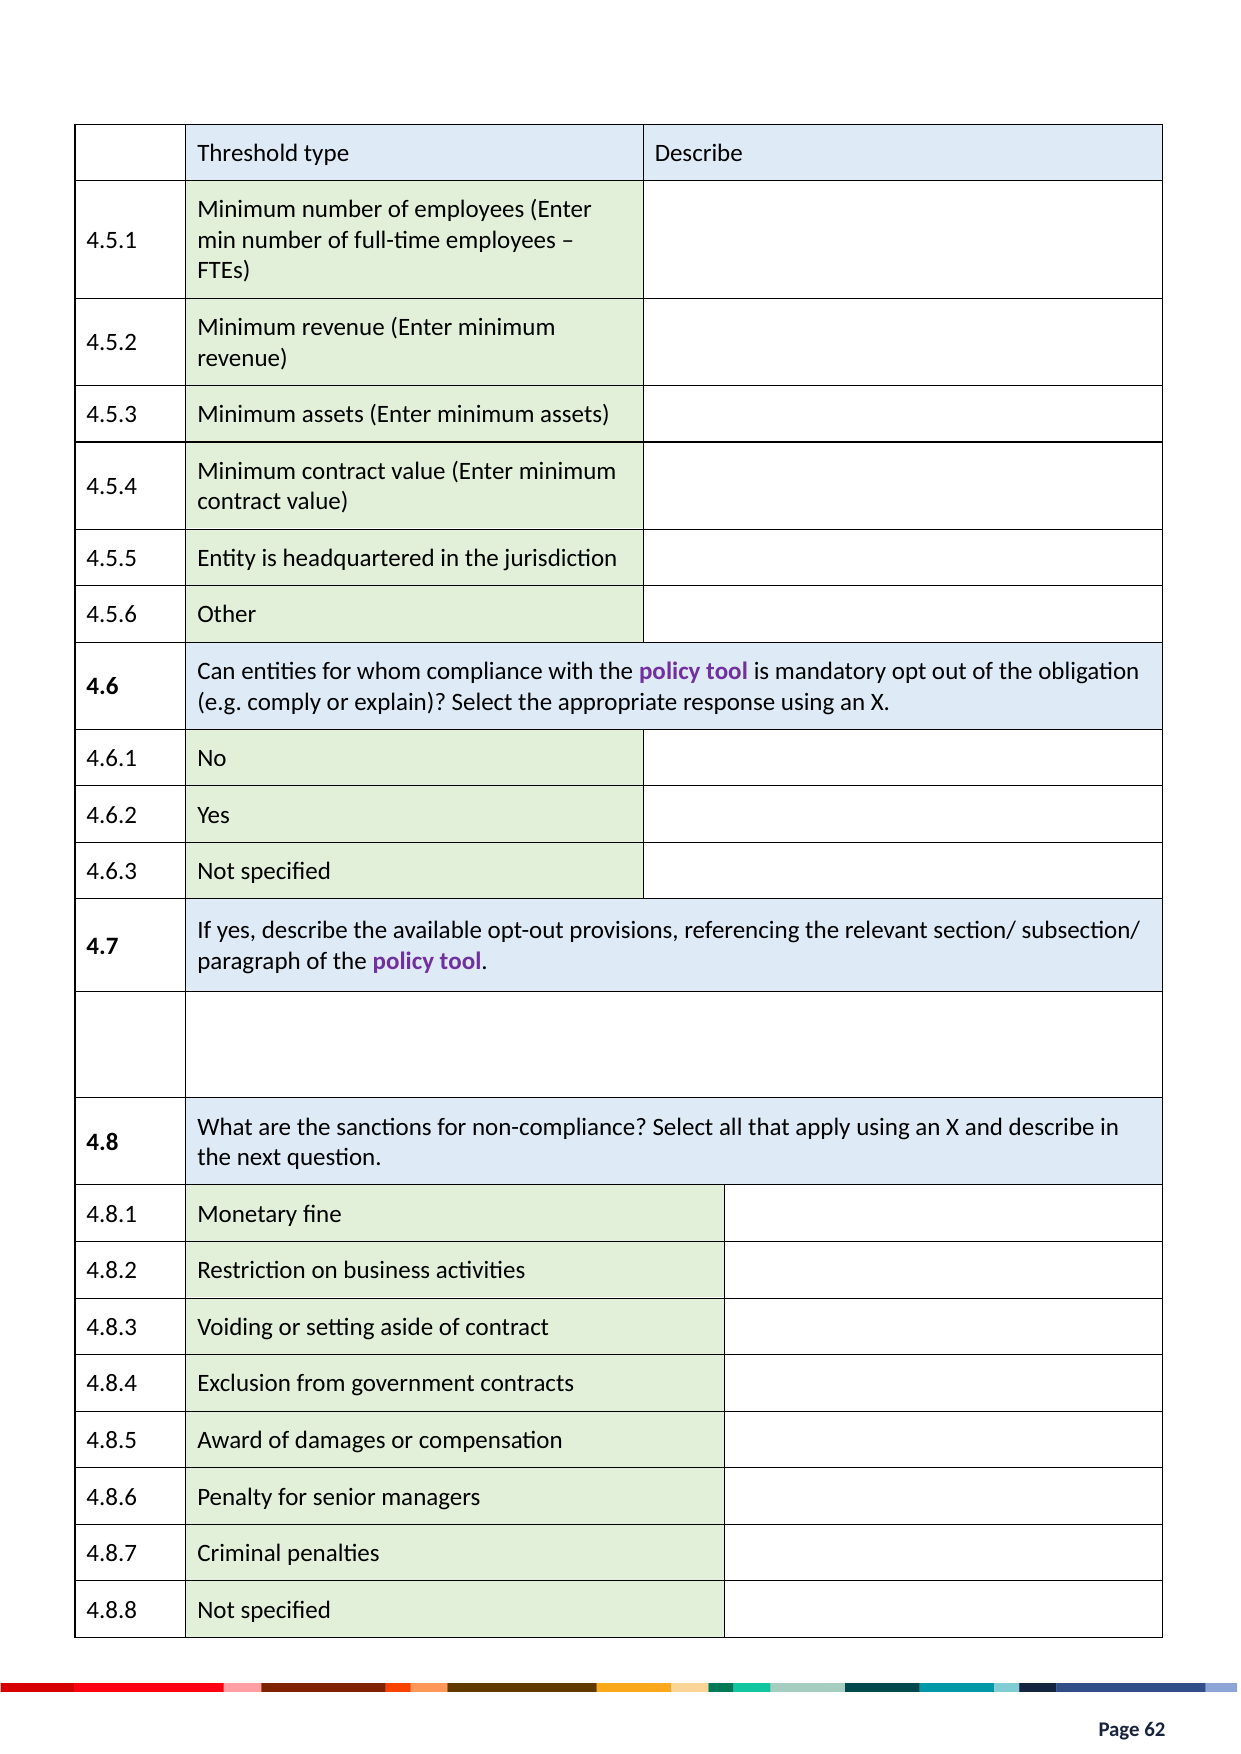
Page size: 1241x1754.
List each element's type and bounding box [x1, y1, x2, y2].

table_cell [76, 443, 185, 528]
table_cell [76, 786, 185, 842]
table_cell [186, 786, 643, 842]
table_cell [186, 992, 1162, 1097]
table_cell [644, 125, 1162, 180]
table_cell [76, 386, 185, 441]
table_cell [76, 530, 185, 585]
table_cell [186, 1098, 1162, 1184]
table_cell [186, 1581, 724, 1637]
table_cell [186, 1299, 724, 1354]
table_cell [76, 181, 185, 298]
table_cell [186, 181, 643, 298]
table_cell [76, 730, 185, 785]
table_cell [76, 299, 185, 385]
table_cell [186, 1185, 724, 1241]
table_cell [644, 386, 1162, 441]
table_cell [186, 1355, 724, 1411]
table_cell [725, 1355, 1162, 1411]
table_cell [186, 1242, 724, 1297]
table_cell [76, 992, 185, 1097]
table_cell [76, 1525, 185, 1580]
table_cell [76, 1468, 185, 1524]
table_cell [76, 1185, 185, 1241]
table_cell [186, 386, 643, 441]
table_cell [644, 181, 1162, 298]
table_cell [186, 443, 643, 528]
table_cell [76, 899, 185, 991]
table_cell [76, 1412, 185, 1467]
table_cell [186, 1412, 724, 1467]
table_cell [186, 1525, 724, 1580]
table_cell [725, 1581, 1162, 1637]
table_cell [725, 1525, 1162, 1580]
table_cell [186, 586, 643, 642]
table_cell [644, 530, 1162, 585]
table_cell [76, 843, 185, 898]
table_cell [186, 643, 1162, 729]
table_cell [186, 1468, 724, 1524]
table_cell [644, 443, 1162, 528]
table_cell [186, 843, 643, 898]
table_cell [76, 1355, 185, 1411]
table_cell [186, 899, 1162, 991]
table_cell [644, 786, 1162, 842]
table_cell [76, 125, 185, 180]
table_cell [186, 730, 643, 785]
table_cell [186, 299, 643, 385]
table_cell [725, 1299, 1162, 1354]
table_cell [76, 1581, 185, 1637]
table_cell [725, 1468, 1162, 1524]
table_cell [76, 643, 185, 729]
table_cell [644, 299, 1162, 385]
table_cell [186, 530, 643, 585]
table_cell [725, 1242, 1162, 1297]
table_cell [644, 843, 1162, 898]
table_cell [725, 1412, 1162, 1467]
picture [0, 1683, 1236, 1692]
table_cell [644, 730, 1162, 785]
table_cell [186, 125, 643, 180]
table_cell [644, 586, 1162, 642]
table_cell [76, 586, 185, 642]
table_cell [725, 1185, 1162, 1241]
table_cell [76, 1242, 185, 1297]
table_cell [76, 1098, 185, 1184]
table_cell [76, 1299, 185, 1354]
